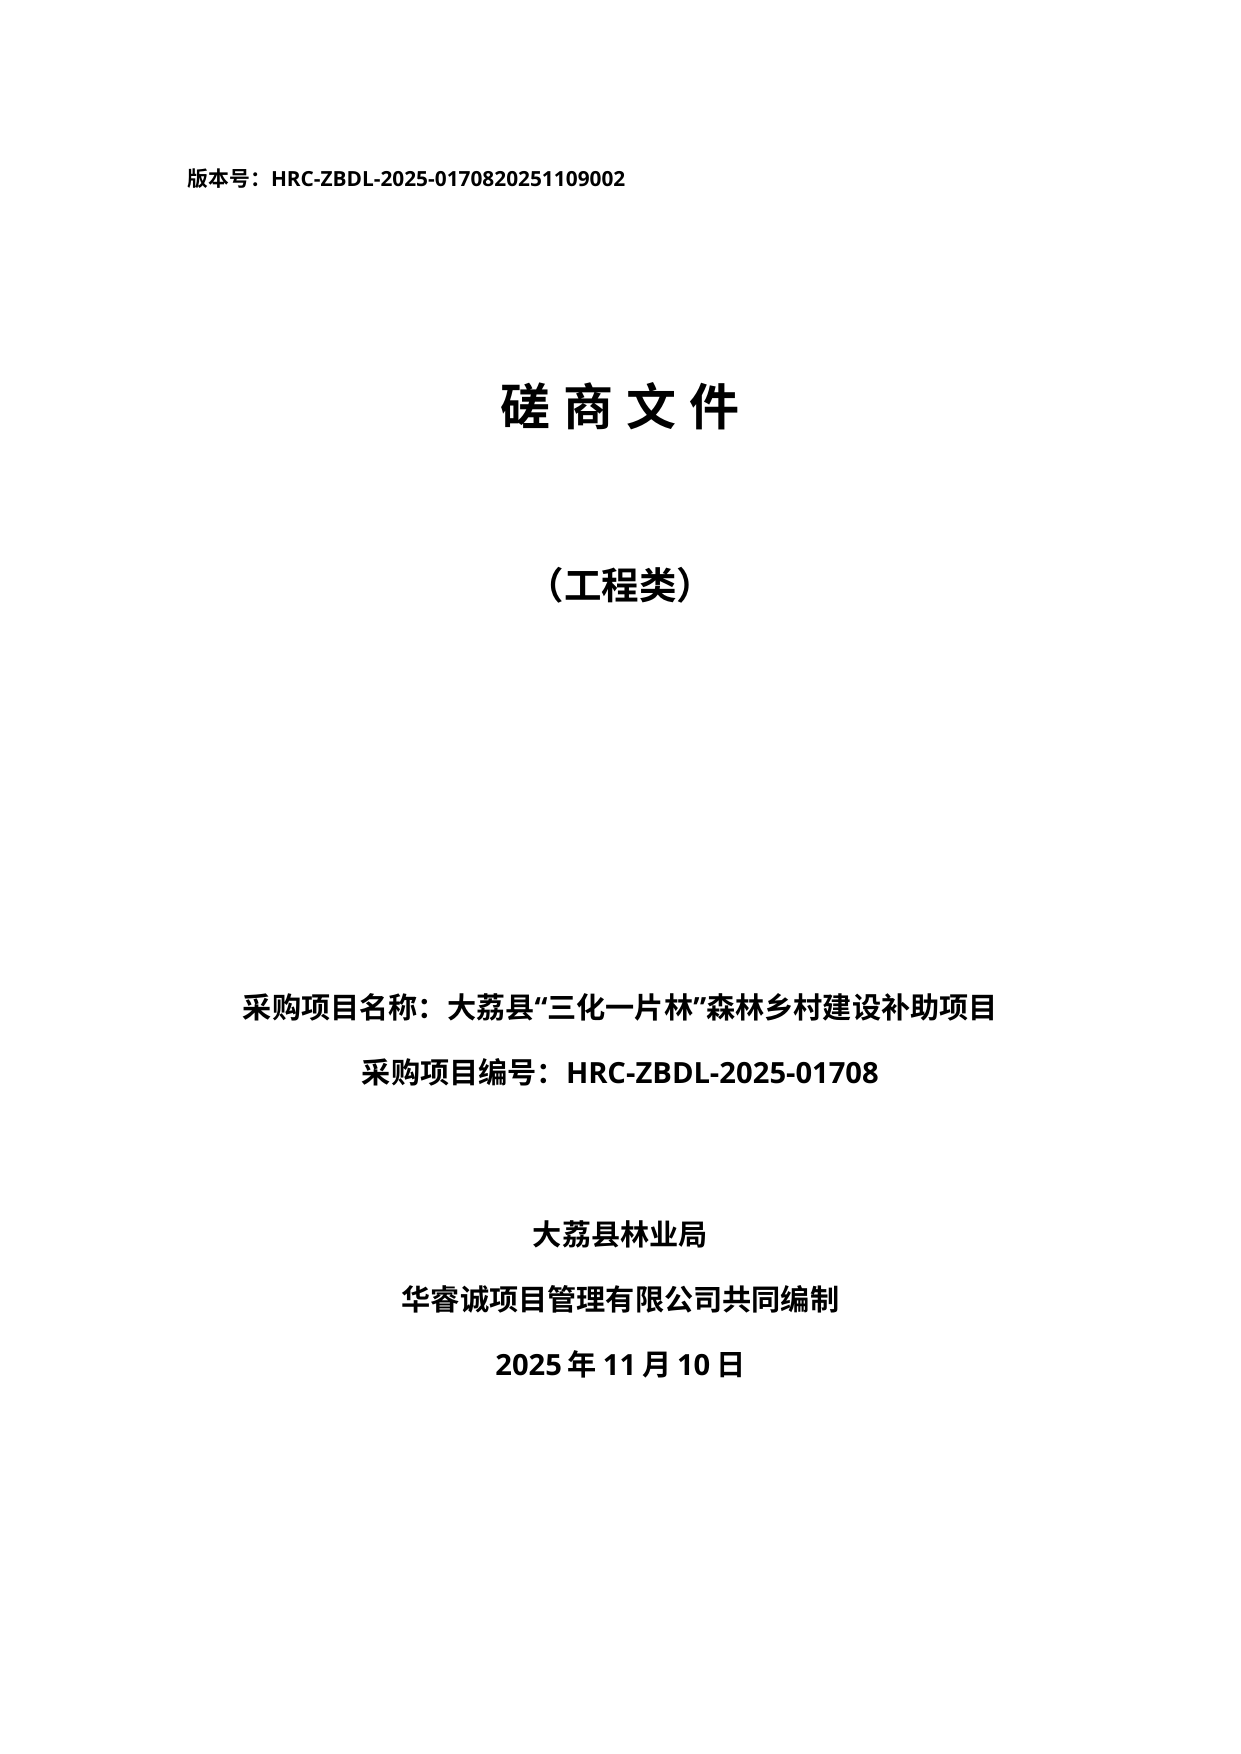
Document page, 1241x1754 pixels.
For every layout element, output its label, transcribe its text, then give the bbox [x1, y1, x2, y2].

text （工程类） [187, 552, 1053, 974]
text 采购项目名称：大荔县“三化一片林”森林乡村建设补助项目 [187, 974, 1053, 1039]
text 2025年11月10日 [187, 1332, 1053, 1397]
text 磋 商 文 件 [187, 357, 1053, 552]
text 采购项目编号：HRC-ZBDL-2025-01708 [187, 1039, 1053, 1202]
text 版本号：HRC-ZBDL-2025-0170820251109002 [187, 162, 1053, 357]
text 大荔县林业局 [187, 1202, 1053, 1267]
text 华睿诚项目管理有限公司共同编制 [187, 1267, 1053, 1332]
